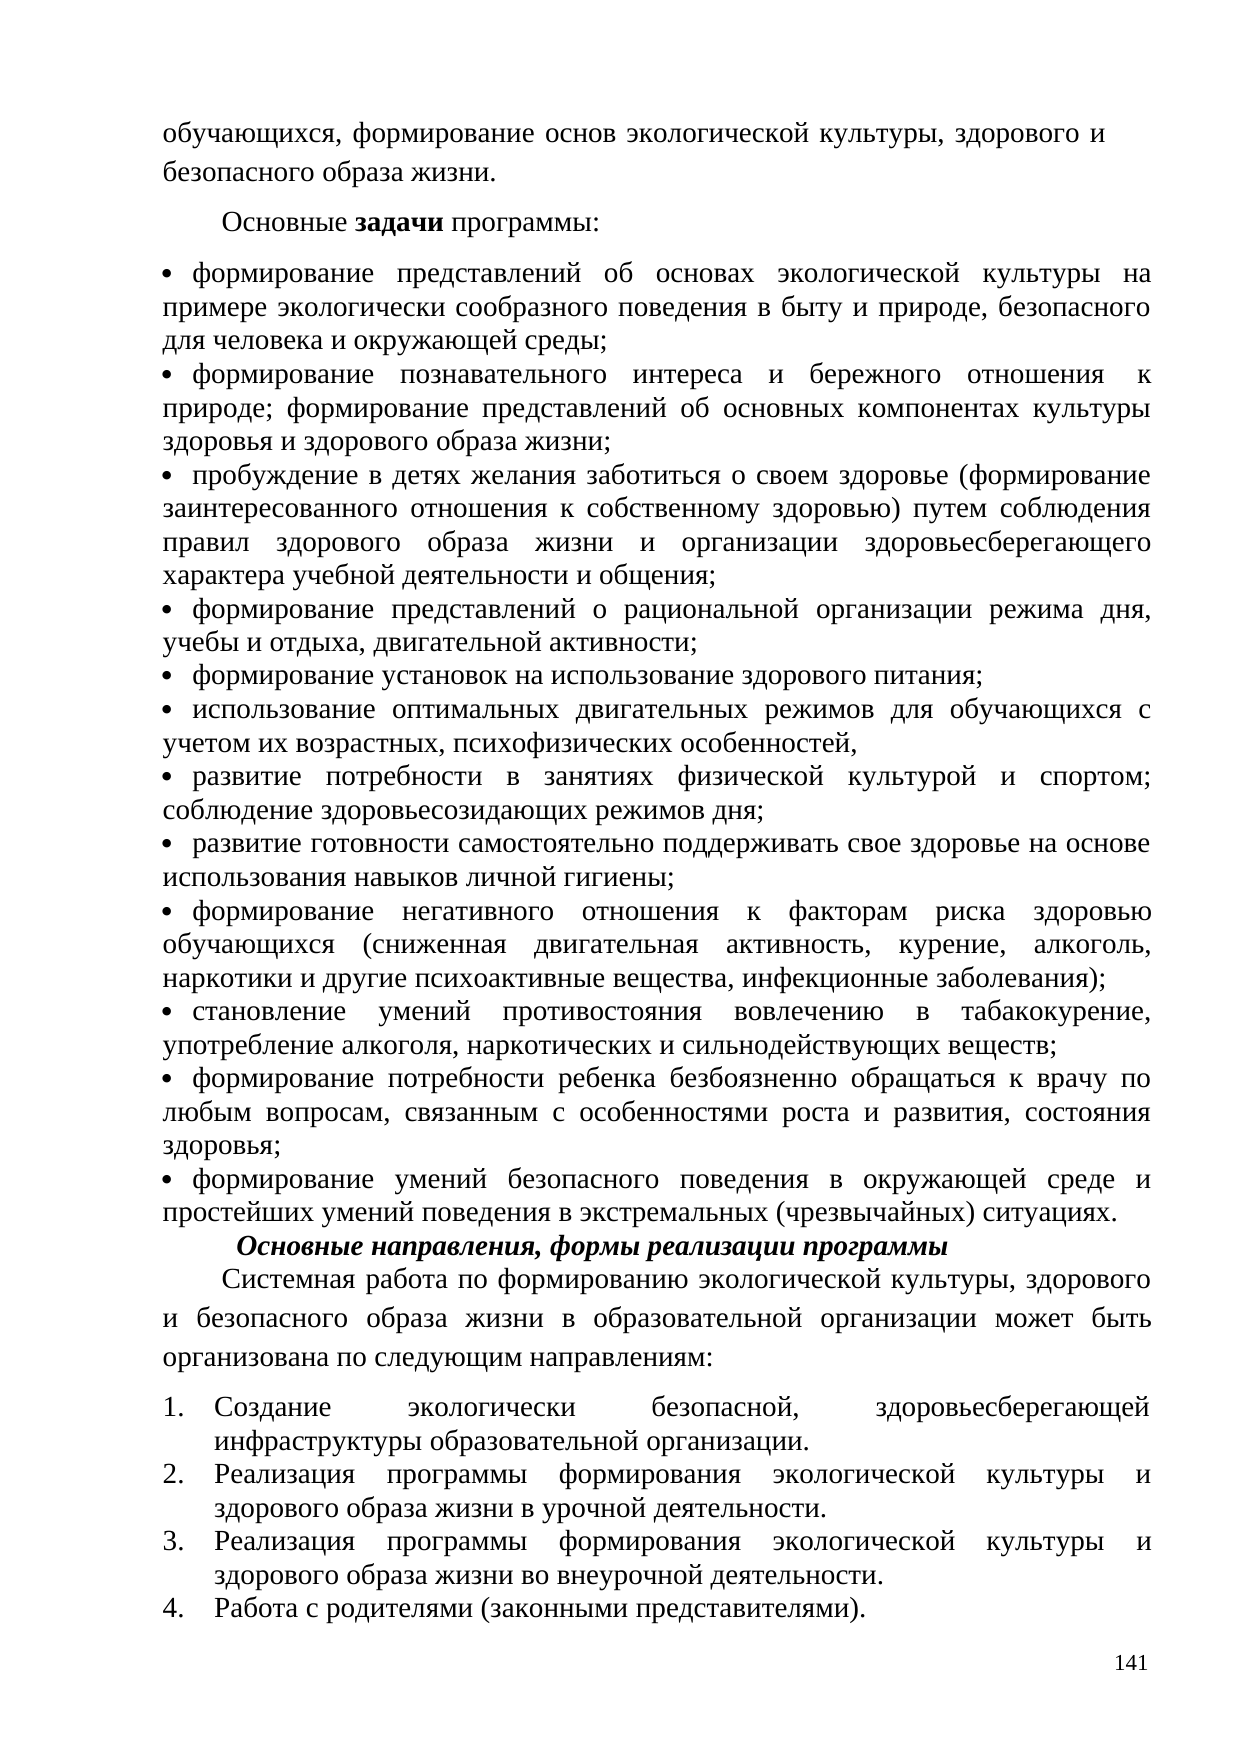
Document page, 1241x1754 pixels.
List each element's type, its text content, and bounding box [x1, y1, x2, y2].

list формирование установок на использование здорового питания; [162, 658, 1180, 691]
list использование оптимальных двигательных режимов для обучающихся с учетом их возрастных, психофизических особенностей, [162, 691, 1151, 758]
list Реализация программы формирования экологической культуры и здорового образа жизни в урочной деятельности. [162, 1456, 1151, 1523]
list Создание экологически безопасной, здоровьесберегающей инфраструктуры образовательной организации. [162, 1389, 1152, 1456]
list Реализация программы формирования экологической культуры и здорового образа жизни во внеурочной деятельности. [162, 1523, 1152, 1591]
list формирование негативного отношения к факторам риска здоровью обучающихся (сниженная двигательная активность, курение, алкоголь, наркотики и другие психоактивные вещества, инфекционные заболевания); [162, 893, 1152, 993]
text обучающихся, формирование основ экологической культуры, здорового и безопасного образа жизни. [162, 115, 1180, 187]
list развитие потребности в занятиях физической культурой и спортом; соблюдение здоровьесозидающих режимов дня; [162, 758, 1151, 826]
list развитие готовности самостоятельно поддерживать свое здоровье на основе использования навыков личной гигиены; [162, 826, 1151, 893]
subtitle Основные направления, формы реализации программы [236, 1228, 1180, 1262]
list формирование умений безопасного поведения в окружающей среде и простейших умений поведения в экстремальных (чрезвычайных) ситуациях. [162, 1161, 1151, 1228]
list формирование познавательного интереса и бережного отношения к природе; формирование представлений об основных компонентах культуры здоровья и здорового образа жизни; [162, 356, 1152, 457]
list пробуждение в детях желания заботиться о своем здоровье (формирование заинтересованного отношения к собственному здоровью) путем соблюдения правил здорового образа жизни и организации здоровьесберегающего характера учебной деятельности и общения; [162, 457, 1152, 591]
text Основные задачи программы: [221, 204, 1180, 238]
text Системная работа по формированию экологической культуры, здорового и безопасного образа жизни в образовательной организации может быть организована по следующим направлениям: [162, 1262, 1152, 1372]
list формирование представлений об основах экологической культуры на примере экологически сообразного поведения в быту и природе, безопасного для человека и окружающей среды; [162, 255, 1152, 356]
list формирование представлений о рациональной организации режима дня, учебы и отдыха, двигательной активности; [162, 591, 1151, 658]
list формирование потребности ребенка безбоязненно обращаться к врачу по любым вопросам, связанным с особенностями роста и развития, состояния здоровья; [162, 1060, 1152, 1161]
list становление умений противостояния вовлечению в табакокурение, употребление алкоголя, наркотических и сильнодействующих веществ; [162, 993, 1151, 1060]
list Работа с родителями (законными представителями). [162, 1591, 1180, 1624]
